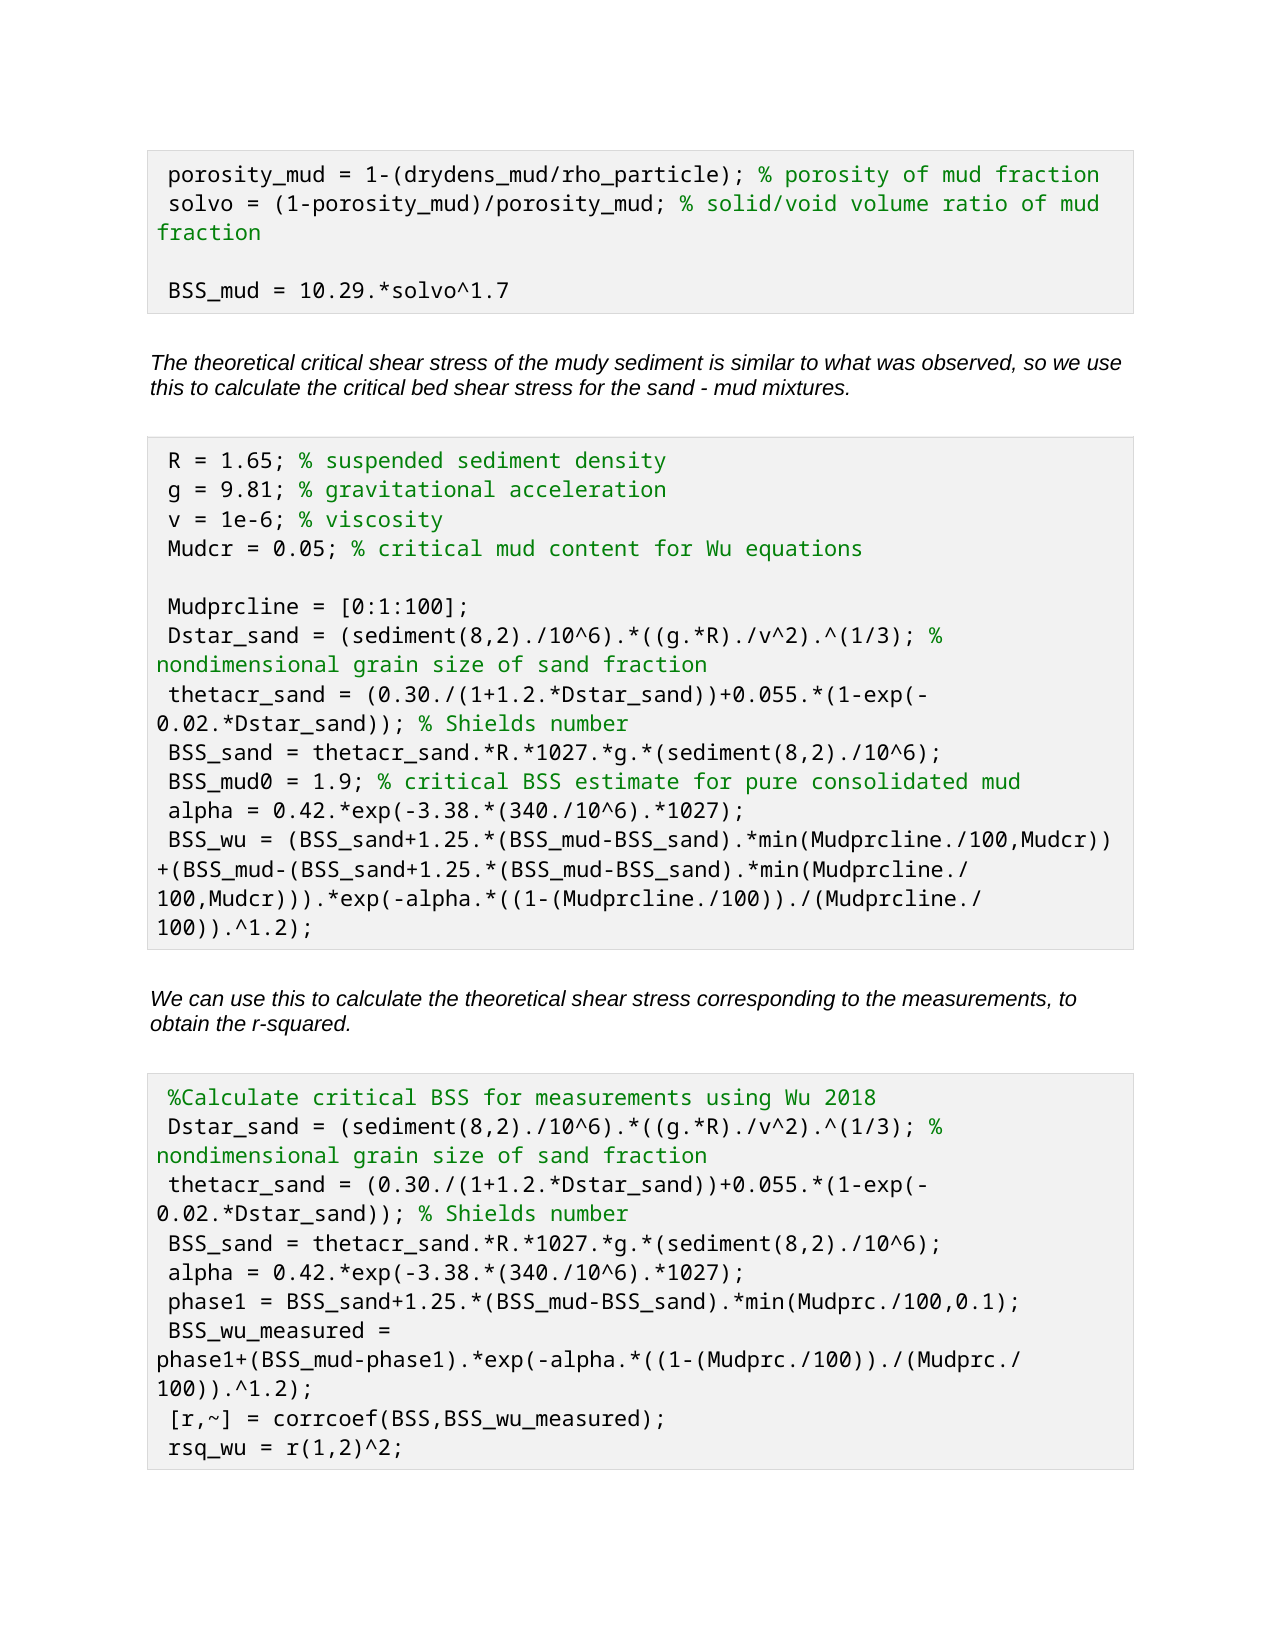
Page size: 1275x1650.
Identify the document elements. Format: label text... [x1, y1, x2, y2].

text BSS_sand = thetacr_sand.*R.*1027.*g.*(sediment(8,2)./10^6); [148, 1219, 1133, 1248]
text porosity_mud = 1-(drydens_mud/rho_particle); % porosity of mud fraction [148, 151, 1133, 179]
text alpha = 0.42.*exp(-3.38.*(340./10^6).*1027); [148, 1248, 1133, 1277]
text alpha = 0.42.*exp(-3.38.*(340./10^6).*1027); [148, 786, 1133, 816]
text BSS_sand = thetacr_sand.*R.*1027.*g.*(sediment(8,2)./10^6); [148, 728, 1133, 757]
text v = 1e-6; % viscosity [148, 495, 1133, 524]
text thetacr_sand = (0.30./(1+1.2.*Dstar_sand))+0.055.*(1-exp(-0.02.*Dstar_sand)); % Shields number [148, 1160, 1133, 1219]
text Dstar_sand = (sediment(8,2)./10^6).*((g.*R)./v^2).^(1/3); % nondimensional grain size of sand fraction [148, 1102, 1133, 1160]
text BSS_mud0 = 1.9; % critical BSS estimate for pure consolidated mud [148, 757, 1133, 786]
text [r,~] = corrcoef(BSS,BSS_wu_measured); [148, 1394, 1133, 1423]
text We can use this to calculate the theoretical shear stress corresponding to the measurements, to obtain the r-squared. [150, 986, 1125, 1036]
text BSS_wu = (BSS_sand+1.25.*(BSS_mud-BSS_sand).*min(Mudprcline./100,Mudcr))+(BSS_mud-(BSS_sand+1.25.*(BSS_mud-BSS_sand).*min(Mudprcline./100,Mudcr))).*exp(-alpha.*((1-(Mudprcline./100))./(Mudprcline./100)).^1.2); [148, 816, 1133, 949]
text Mudprcline = [0:1:100]; [148, 582, 1133, 611]
text BSS_mud = 10.29.*solvo^1.7 [148, 267, 1133, 313]
text Mudcr = 0.05; % critical mud content for Wu equations [148, 524, 1133, 553]
text g = 9.81; % gravitational acceleration [148, 466, 1133, 495]
text The theoretical critical shear stress of the mudy sediment is similar to what was observed, so we use this to calculate the critical bed shear stress for the sand - mud mixtures. [150, 350, 1125, 400]
text %Calculate critical BSS for measurements using Wu 2018 [148, 1074, 1133, 1102]
text thetacr_sand = (0.30./(1+1.2.*Dstar_sand))+0.055.*(1-exp(-0.02.*Dstar_sand)); % Shields number [148, 670, 1133, 728]
text rsq_wu = r(1,2)^2; [148, 1423, 1133, 1469]
text phase1 = BSS_sand+1.25.*(BSS_mud-BSS_sand).*min(Mudprc./100,0.1); [148, 1277, 1133, 1306]
text Dstar_sand = (sediment(8,2)./10^6).*((g.*R)./v^2).^(1/3); % nondimensional grain size of sand fraction [148, 611, 1133, 670]
text R = 1.65; % suspended sediment density [148, 438, 1133, 466]
text solvo = (1-porosity_mud)/porosity_mud; % solid/void volume ratio of mud fraction [148, 179, 1133, 237]
text BSS_wu_measured = phase1+(BSS_mud-phase1).*exp(-alpha.*((1-(Mudprc./100))./(Mudprc./100)).^1.2); [148, 1306, 1133, 1394]
